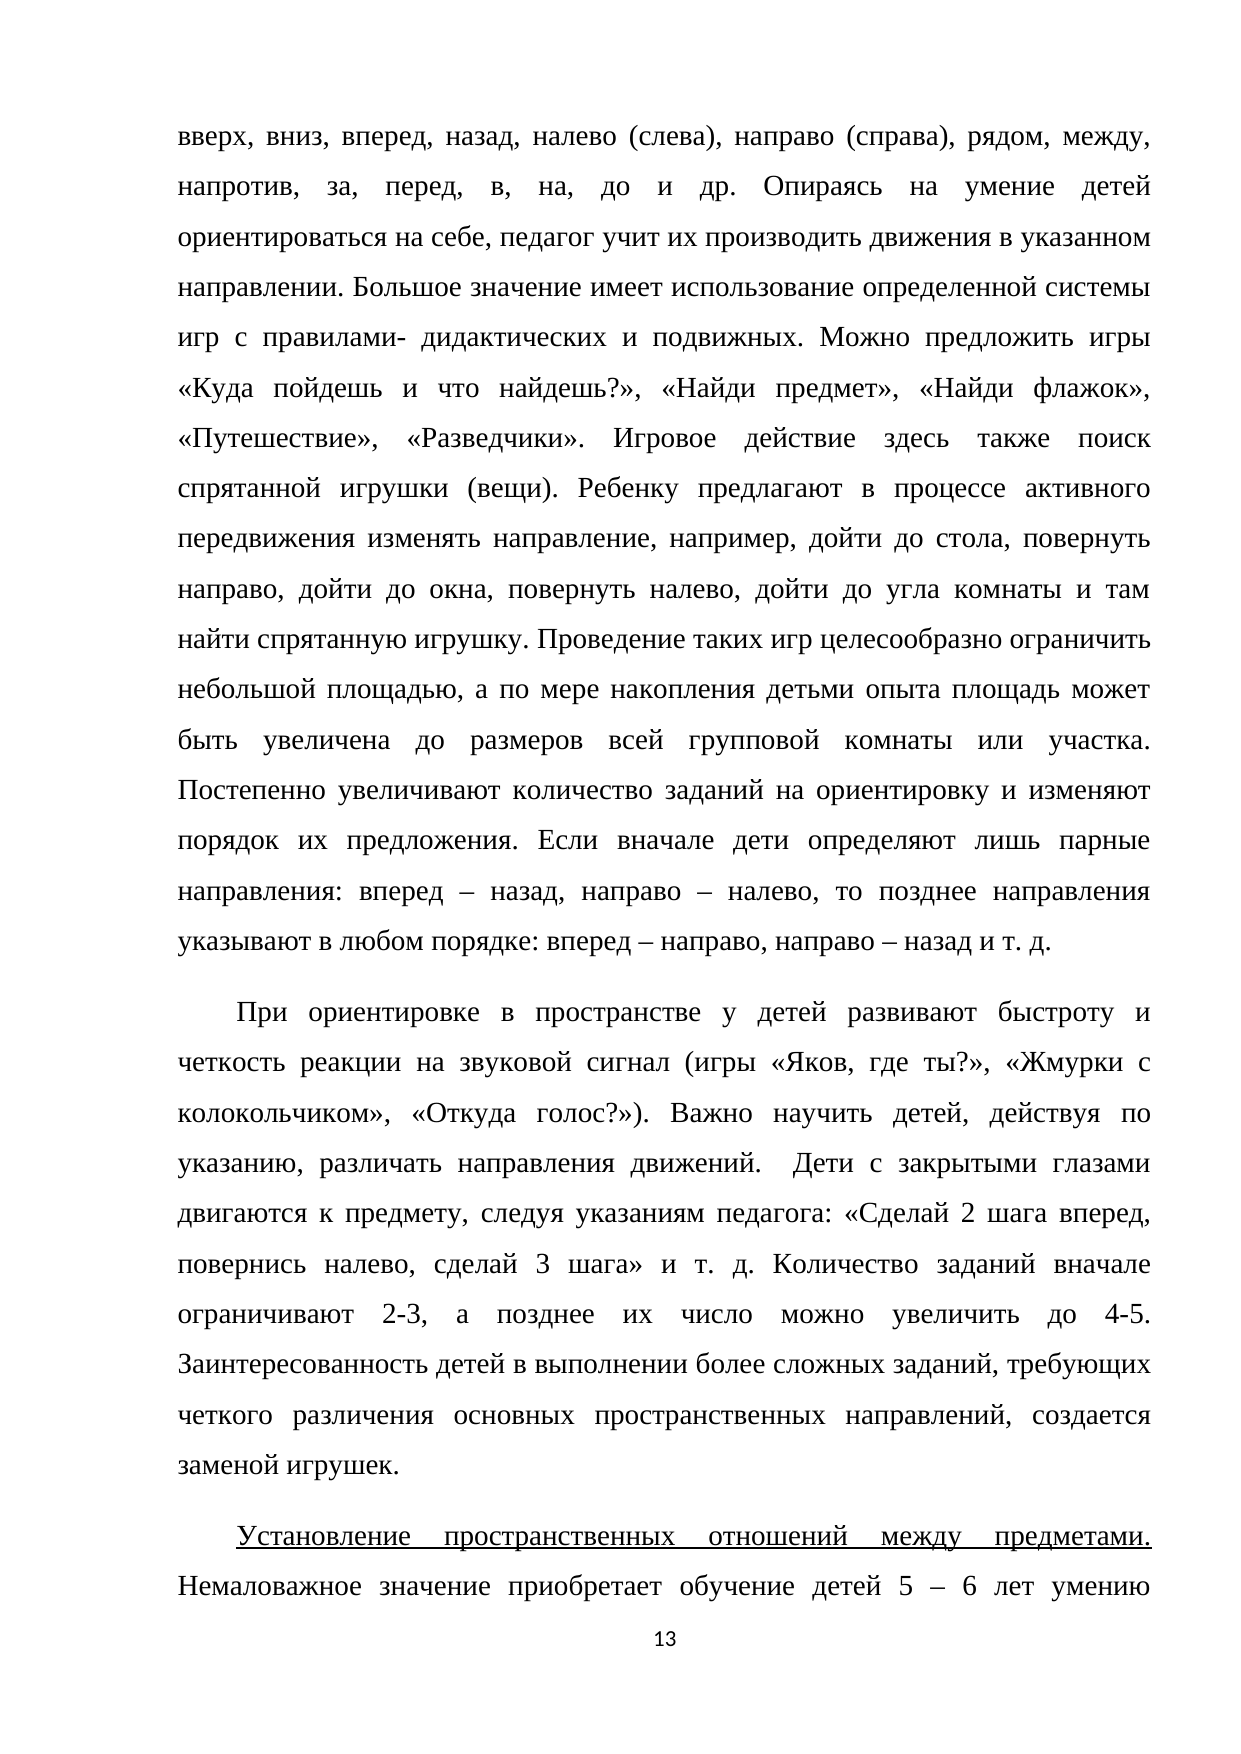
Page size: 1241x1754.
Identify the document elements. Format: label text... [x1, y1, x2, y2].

text При ориентировке в пространстве у детей развивают быстроту и четкость реакции на звуковой сигнал (игры «Яков, где ты?», «Жмурки с колокольчиком», «Откуда голос?»). Важно научить детей, действуя по указанию, различать направления движений. Дети с закрытыми глазами двигаются к предмету, следуя указаниям педагога: «Сделай 2 шага вперед, повернись налево, сделай 3 шага» и т. д. Количество заданий вначале ограничивают 2-3, а позднее их число можно увеличить до 4-5. Заинтересованность детей в выполнении более сложных заданий, требующих четкого различения основных пространственных направлений, создается заменой игрушек. [177, 994, 1152, 1481]
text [177, 118, 1152, 957]
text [177, 1518, 1152, 1602]
